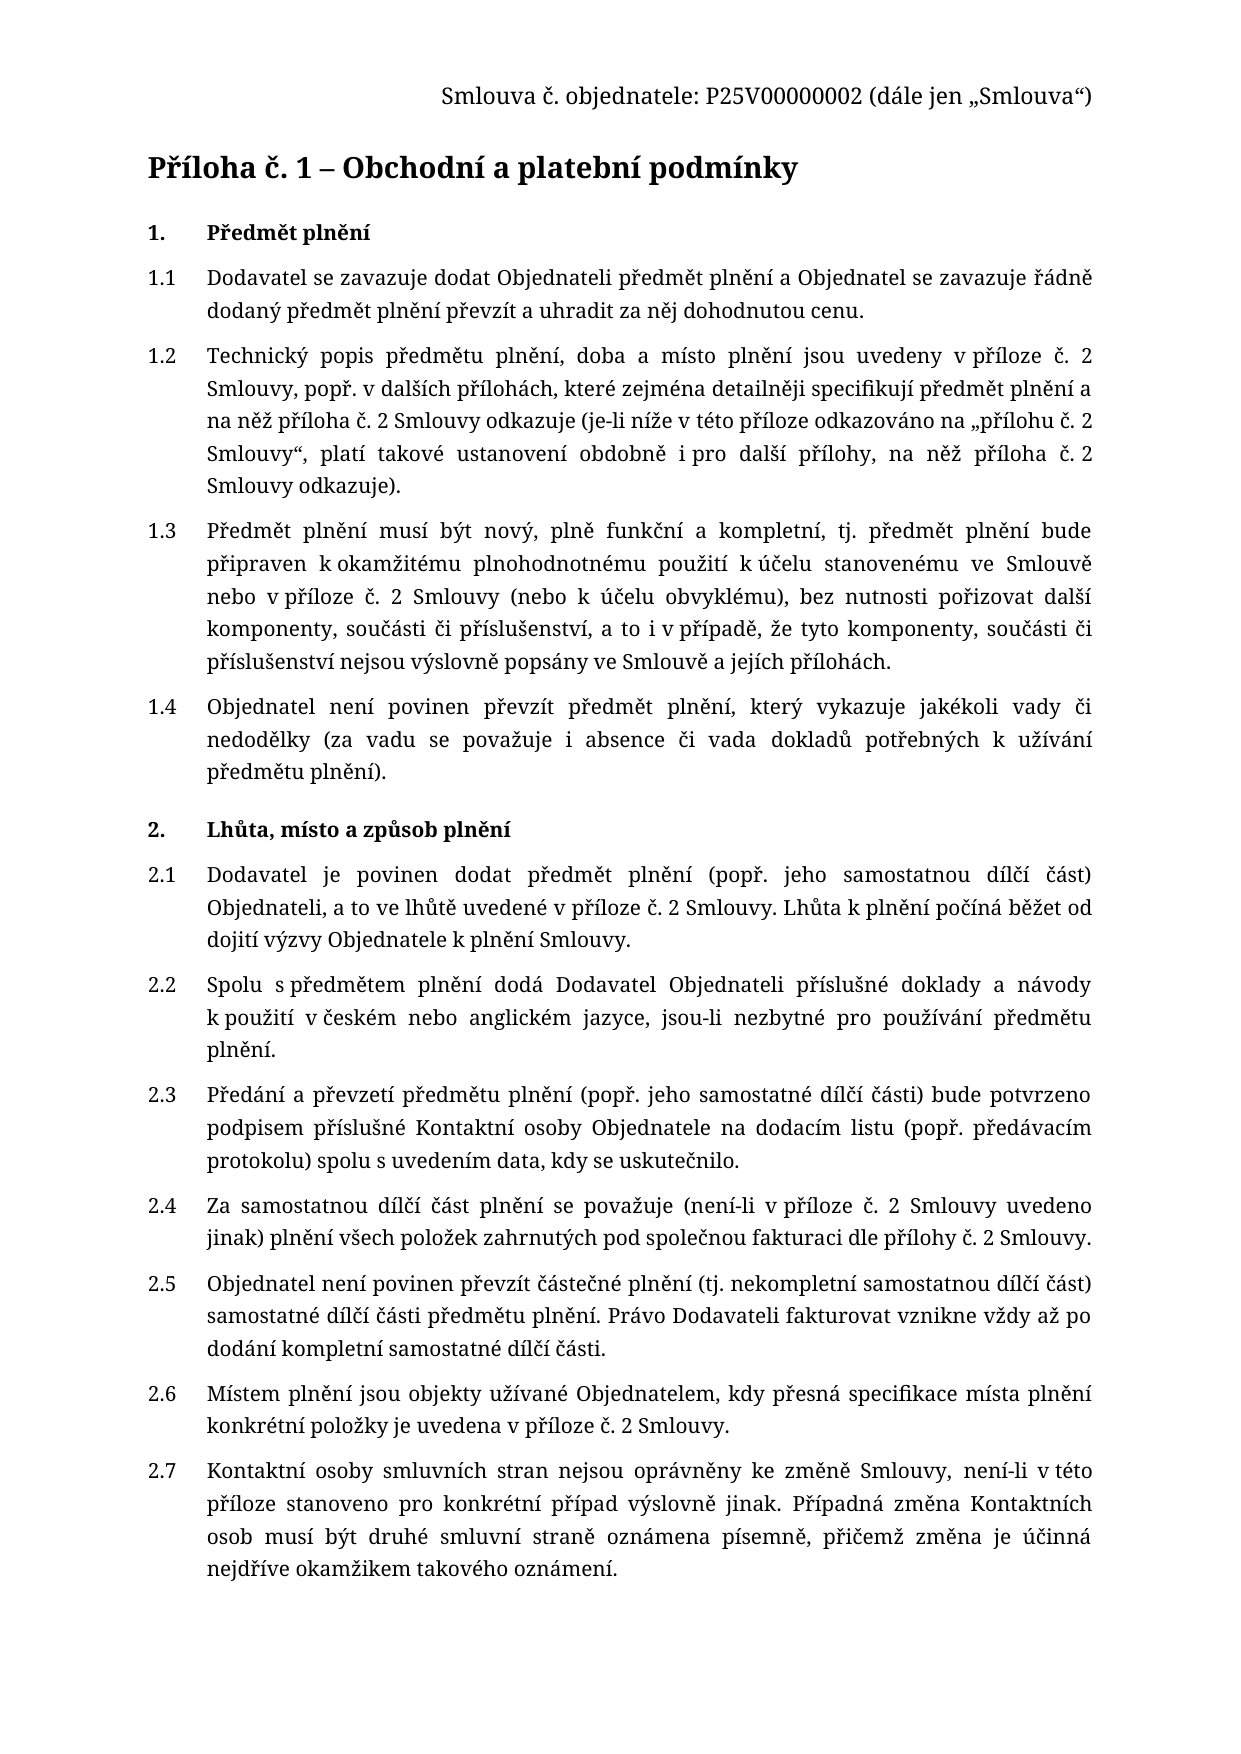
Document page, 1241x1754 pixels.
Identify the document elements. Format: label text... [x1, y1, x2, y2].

list Spolu s předmětem plnění dodá Dodavatel Objednateli příslušné doklady a návody k použití v českém nebo anglickém jazyce, jsou-li nezbytné pro používání předmětu plnění. [148, 970, 1093, 1064]
list Předmět plnění musí být nový, plně funkční a kompletní, tj. předmět plnění bude připraven k okamžitému plnohodnotnému použití k účelu stanovenému ve Smlouvě nebo v příloze č. 2 Smlouvy (nebo k účelu obvyklému), bez nutnosti pořizovat další komponenty, součásti či příslušenství, a to i v případě, že tyto komponenty, součásti či příslušenství nejsou výslovně popsány ve Smlouvě a jejích přílohách. [148, 517, 1093, 675]
list Technický popis předmětu plnění, doba a místo plnění jsou uvedeny v příloze č. 2 Smlouvy, popř. v dalších přílohách, které zejména detailněji specifikují předmět plnění a na něž příloha č. 2 Smlouvy odkazuje (je-li níže v této příloze odkazováno na „přílohu č. 2 Smlouvy“, platí takové ustanovení obdobně i pro další přílohy, na něž příloha č. 2 Smlouvy odkazuje). [148, 341, 1093, 500]
list Objednatel není povinen převzít předmět plnění, který vykazuje jakékoli vady či nedodělky (za vadu se považuje i absence či vada dokladů potřebných k užívání předmětu plnění). [148, 692, 1093, 786]
text Příloha č. 1 – Obchodní a platební podmínky [148, 148, 1093, 187]
list Předmět plnění [148, 218, 1093, 247]
list Objednatel není povinen převzít částečné plnění (tj. nekompletní samostatnou dílčí část) samostatné dílčí části předmětu plnění. Právo Dodavateli fakturovat vznikne vždy až po dodání kompletní samostatné dílčí části. [148, 1269, 1093, 1362]
list Lhůta, místo a způsob plnění [148, 815, 1093, 843]
list Místem plnění jsou objekty užívané Objednatelem, kdy přesná specifikace místa plnění konkrétní položky je uvedena v příloze č. 2 Smlouvy. [148, 1379, 1093, 1440]
list Dodavatel se zavazuje dodat Objednateli předmět plnění a Objednatel se zavazuje řádně dodaný předmět plnění převzít a uhradit za něj dohodnutou cenu. [148, 263, 1093, 324]
list Předání a převzetí předmětu plnění (popř. jeho samostatné dílčí části) bude potvrzeno podpisem příslušné Kontaktní osoby Objednatele na dodacím listu (popř. předávacím protokolu) spolu s uvedením data, kdy se uskutečnilo. [148, 1081, 1093, 1174]
list Kontaktní osoby smluvních stran nejsou oprávněny ke změně Smlouvy, není-li v této příloze stanoveno pro konkrétní případ výslovně jinak. Případná změna Kontaktních osob musí být druhé smluvní straně oznámena písemně, přičemž změna je účinná nejdříve okamžikem takového oznámení. [148, 1457, 1093, 1583]
list Za samostatnou dílčí část plnění se považuje (není-li v příloze č. 2 Smlouvy uvedeno jinak) plnění všech položek zahrnutých pod společnou fakturaci dle přílohy č. 2 Smlouvy. [148, 1191, 1093, 1252]
list Dodavatel je povinen dodat předmět plnění (popř. jeho samostatnou dílčí část) Objednateli, a to ve lhůtě uvedené v příloze č. 2 Smlouvy. Lhůta k plnění počíná běžet od dojití výzvy Objednatele k plnění Smlouvy. [148, 860, 1093, 954]
